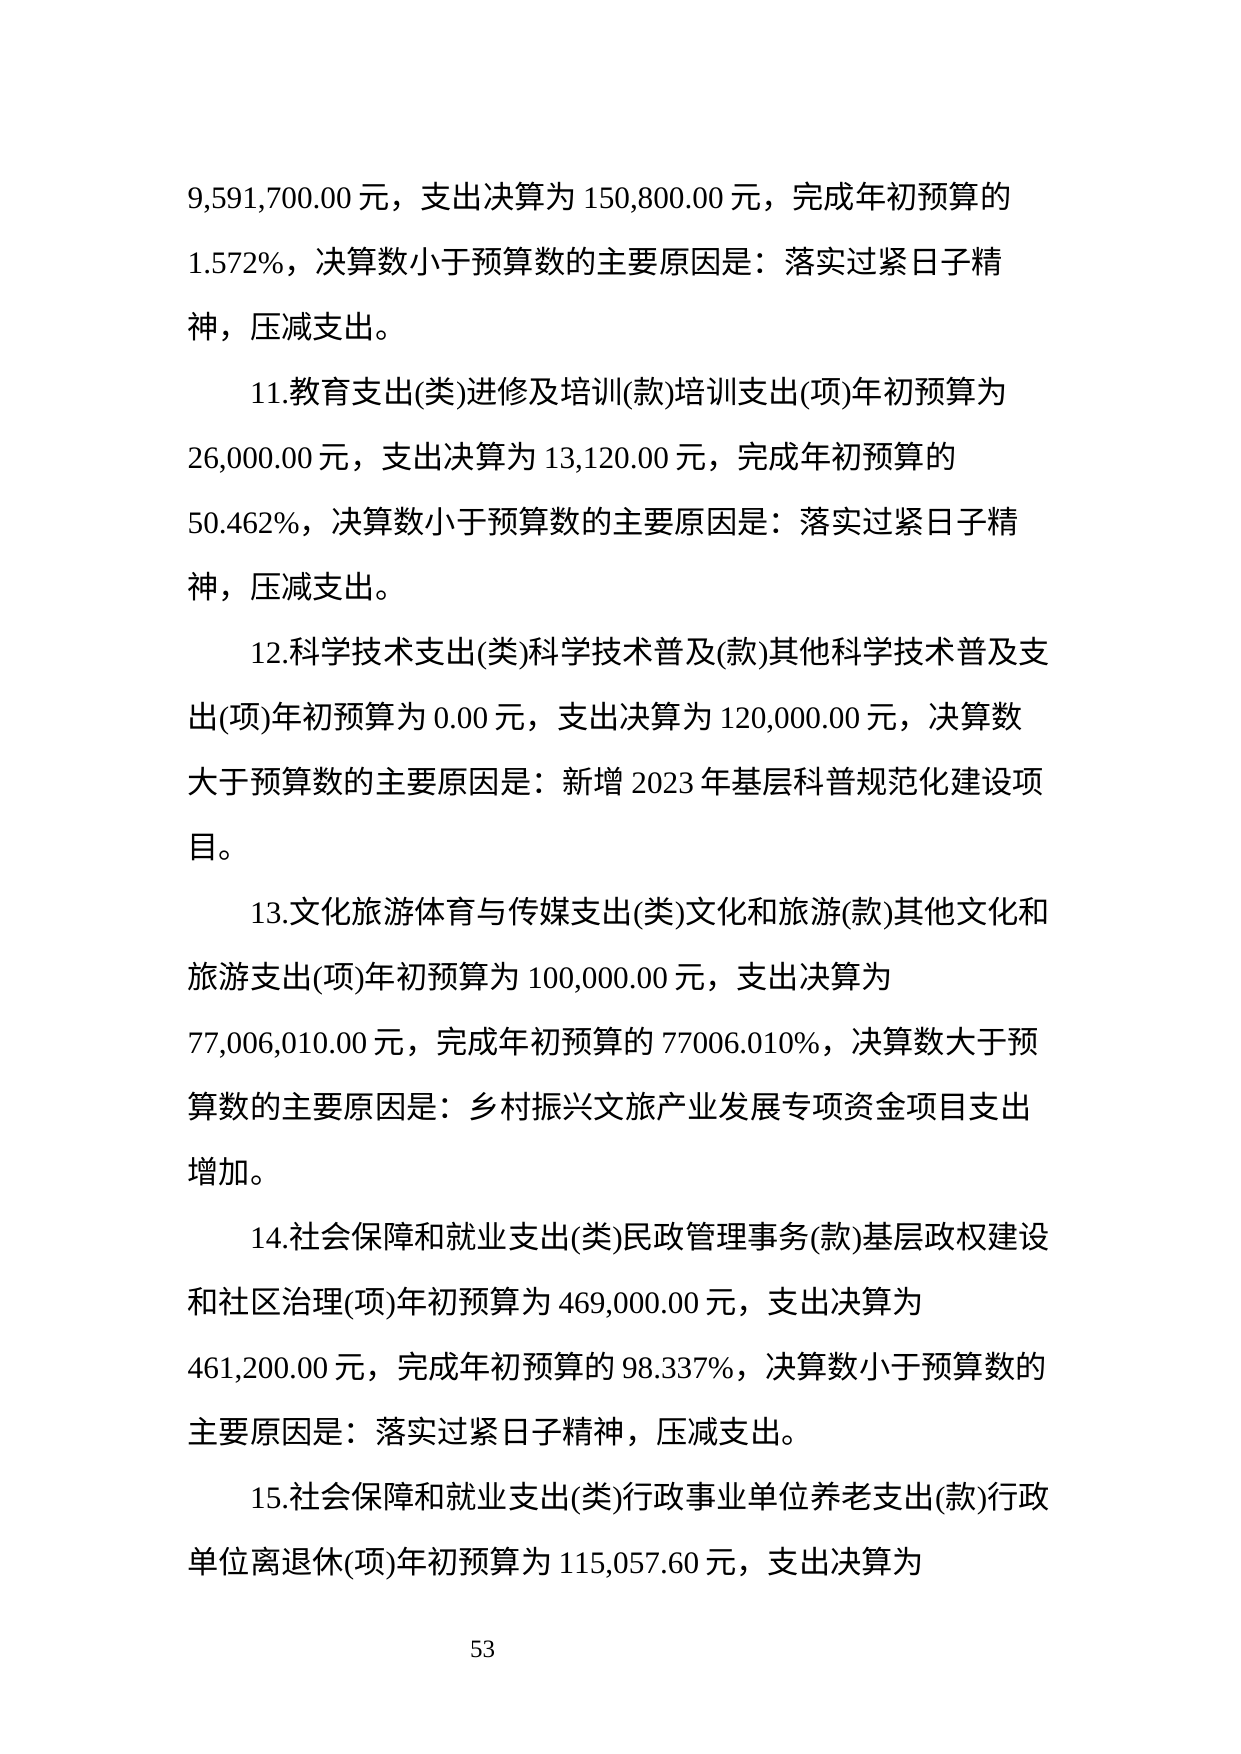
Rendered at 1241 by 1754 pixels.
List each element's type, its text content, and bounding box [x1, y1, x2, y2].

text 11.教育支出(类)进修及培训(款)培训支出(项)年初预算为26,000.00元，支出决算为13,120.00元，完成年初预算的50.462%，决算数小于预算数的主要原因是：落实过紧日子精神，压减支出。 [187, 357, 1053, 617]
text 13.文化旅游体育与传媒支出(类)文化和旅游(款)其他文化和旅游支出(项)年初预算为100,000.00元，支出决算为77,006,010.00元，完成年初预算的77006.010%，决算数大于预算数的主要原因是：乡村振兴文旅产业发展专项资金项目支出增加。 [187, 877, 1053, 1202]
text 14.社会保障和就业支出(类)民政管理事务(款)基层政权建设和社区治理(项)年初预算为469,000.00元，支出决算为461,200.00元，完成年初预算的98.337%，决算数小于预算数的主要原因是：落实过紧日子精神，压减支出。 [187, 1202, 1053, 1462]
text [187, 1462, 1053, 1592]
text 12.科学技术支出(类)科学技术普及(款)其他科学技术普及支出(项)年初预算为0.00元，支出决算为120,000.00元，决算数大于预算数的主要原因是：新增2023年基层科普规范化建设项目。 [187, 617, 1053, 877]
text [187, 162, 1053, 357]
